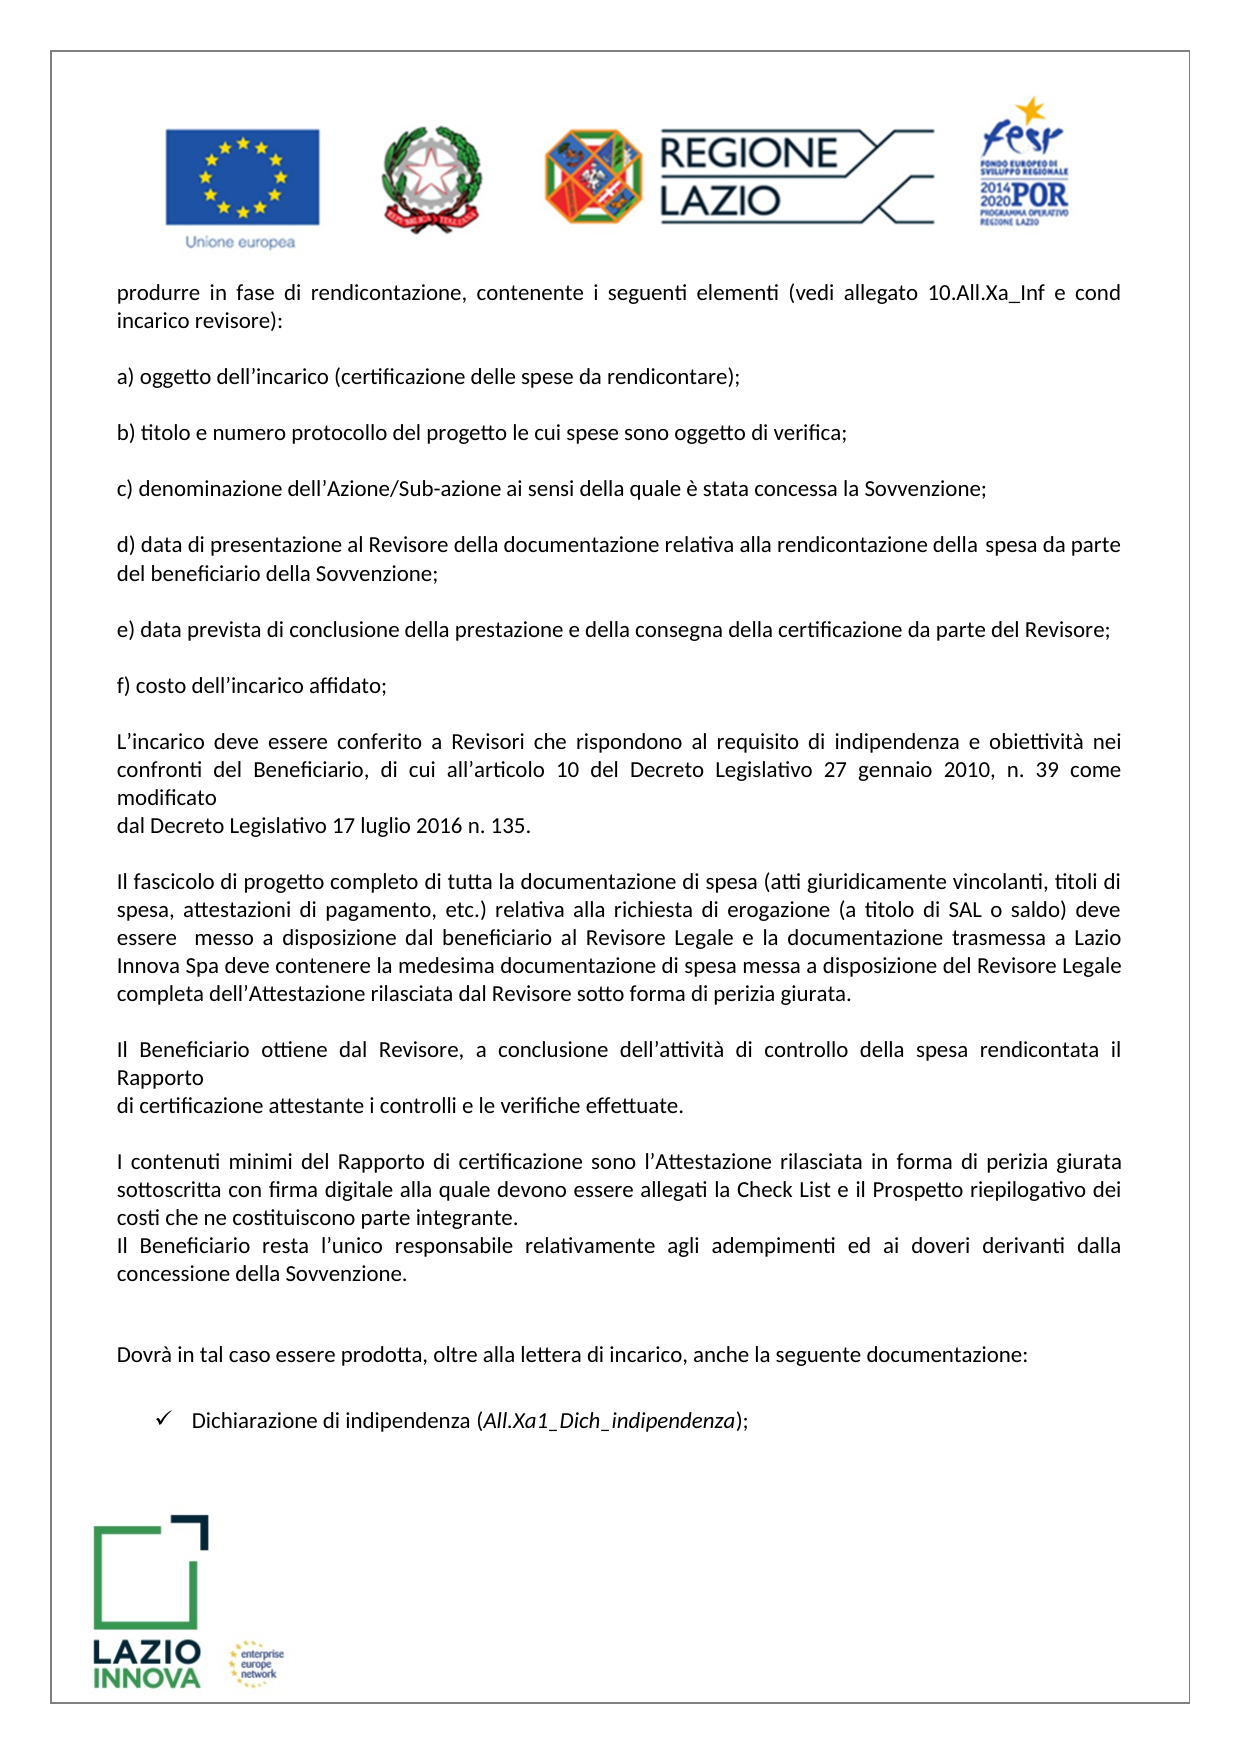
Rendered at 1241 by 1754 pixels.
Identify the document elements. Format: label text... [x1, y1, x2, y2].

text Il Beneficiario resta l’unico responsabile relativamente agli adempimenti ed ai doveri derivanti dalla concessione della Sovvenzione. [117, 1231, 1123, 1287]
text L’incarico deve essere conferito a Revisori che rispondono al requisito di indipendenza e obiettività nei confronti del Beneficiario, di cui all’articolo 10 del Decreto Legislativo 27 gennaio 2010, n. 39 come modificato [117, 727, 1123, 811]
text I contenuti minimi del Rapporto di certificazione sono l’Attestazione rilasciata in forma di perizia giurata sottoscritta con firma digitale alla quale devono essere allegati la Check List e il Prospetto riepilogativo dei costi che ne costituiscono parte integrante. [117, 1147, 1123, 1231]
text di certificazione attestante i controlli e le verifiche effettuate. [117, 1091, 1123, 1119]
list Dichiarazione di indipendenza (All.Xa1_Dich_indipendenza); [154, 1406, 1123, 1434]
text Dovrà in tal caso essere prodotta, oltre alla lettera di incarico, anche la seguente documentazione: [117, 1340, 1123, 1368]
picture [147, 72, 1093, 279]
text f) costo dell’incarico affidato; [117, 671, 1123, 699]
text Il Beneficiario ottiene dal Revisore, a conclusione dell’attività di controllo della spesa rendicontata il Rapporto [117, 1035, 1123, 1091]
picture [53, 1439, 1187, 1701]
text e) data prevista di conclusione della prestazione e della consegna della certificazione da parte del Revisore; [117, 615, 1123, 643]
text a) oggetto dell’incarico (certificazione delle spese da rendicontare); [117, 362, 1123, 391]
text Il fascicolo di progetto completo di tutta la documentazione di spesa (atti giuridicamente vincolanti, titoli di spesa, attestazioni di pagamento, etc.) relativa alla richiesta di erogazione (a titolo di SAL o saldo) deve essere messo a disposizione dal beneficiario al Revisore Legale e la documentazione trasmessa a Lazio Innova Spa deve contenere la medesima documentazione di spesa messa a disposizione del Revisore Legale completa dell’Attestazione rilasciata dal Revisore sotto forma di perizia giurata. [117, 867, 1123, 1007]
picture [0, 1439, 1218, 1754]
text d) data di presentazione al Revisore della documentazione relativa alla rendicontazione della spesa da parte [117, 531, 1123, 559]
text b) titolo e numero protocollo del progetto le cui spese sono oggetto di verifica; [117, 418, 1123, 447]
text dal Decreto Legislativo 17 luglio 2016 n. 135. [117, 811, 1123, 839]
text c) denominazione dell’Azione/Sub-azione ai sensi della quale è stata concessa la Sovvenzione; [117, 474, 1123, 503]
text del beneficiario della Sovvenzione; [117, 559, 1123, 587]
